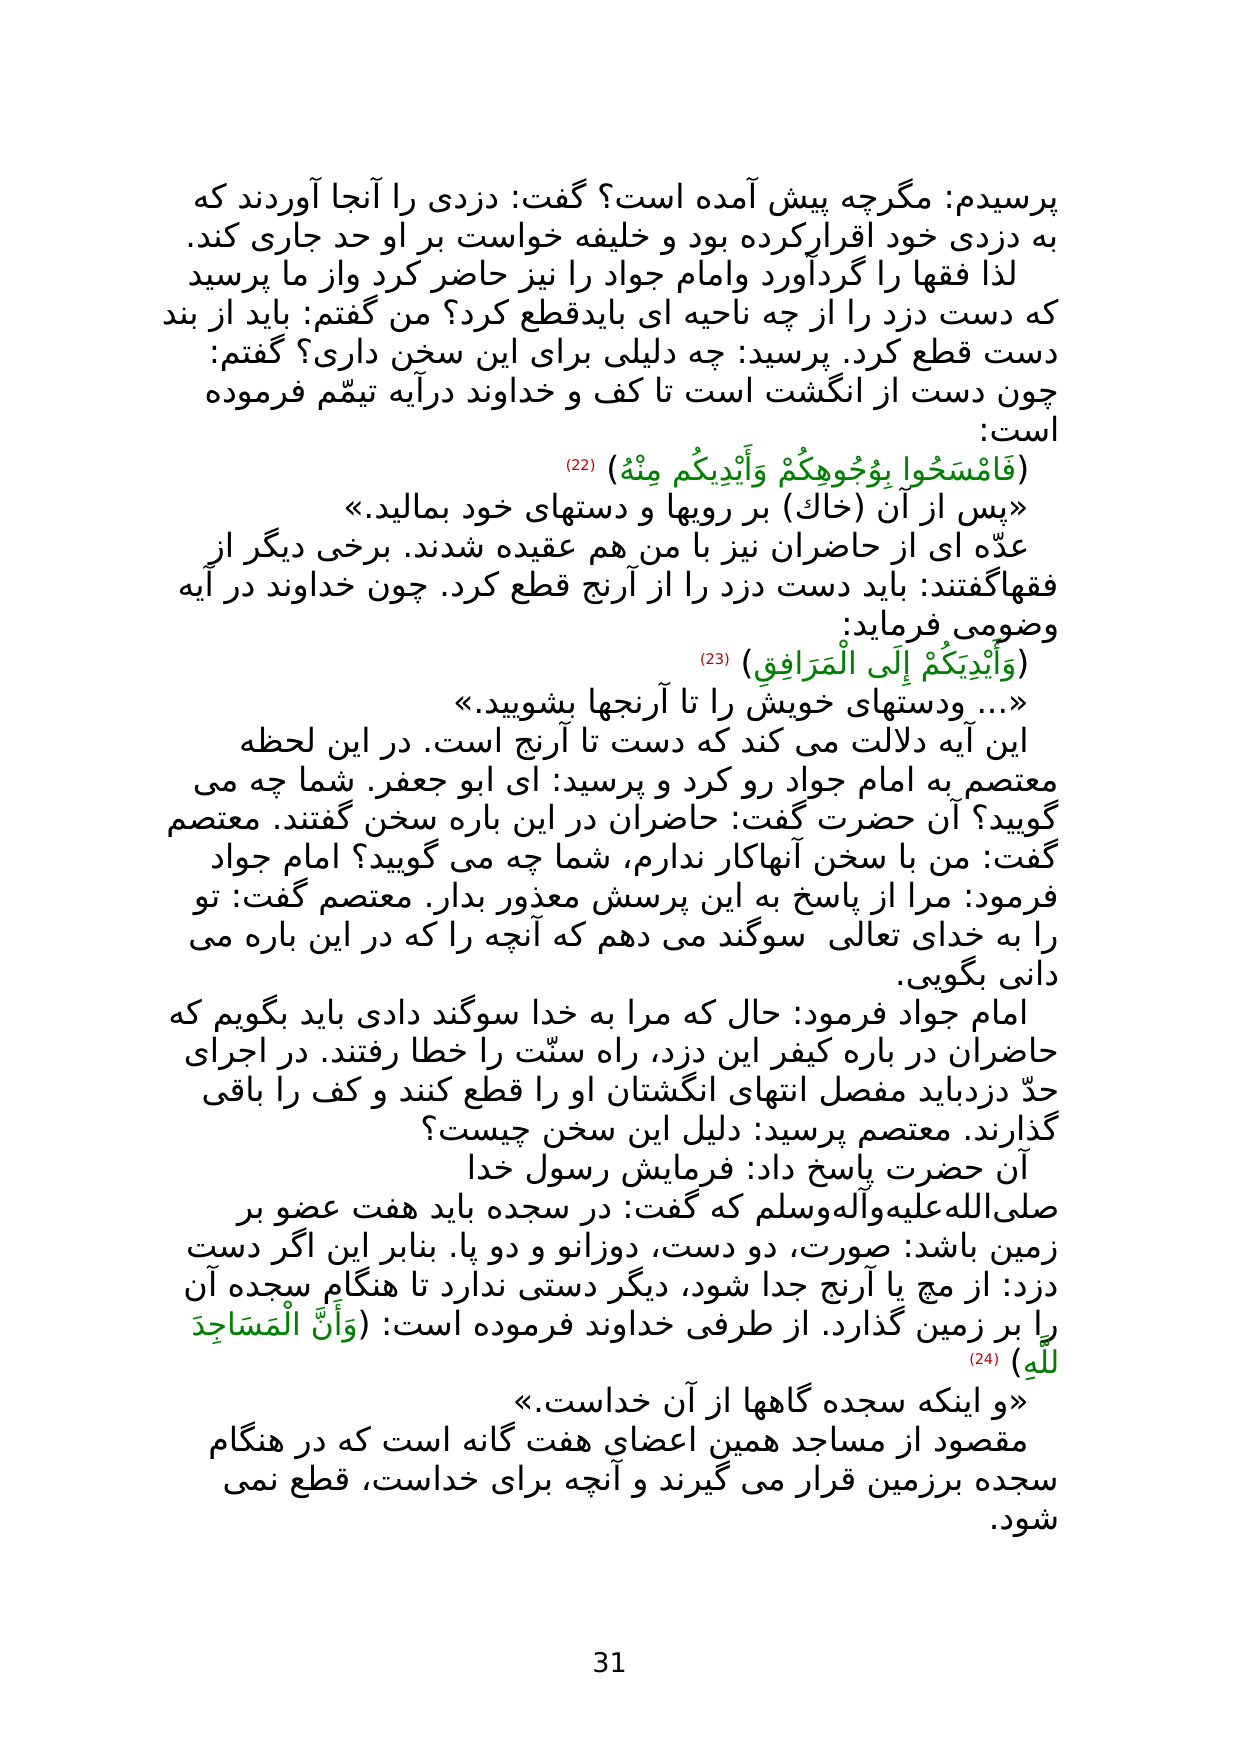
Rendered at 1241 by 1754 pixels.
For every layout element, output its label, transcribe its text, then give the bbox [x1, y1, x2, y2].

text «پس از آن (خاك) بر رويها و دستهاى خود بماليد.» [159, 488, 1059, 527]
text آن حضرت پاسخ داد: فرمايش رسول خدا صلى‌الله‌عليه‌وآله‌وسلم كه گفت: در سجده بايد هفت عضو بر زمين باشد: صورت، دو دست، دوزانو و دو پا. بنابر اين اگر دست دزد: از مچ يا آرنج جدا شود، ديگر دستى ندارد تا هنگام سجده آن را بر زمين گذارد. از طرفى خداوند فرموده است: (وَأَنَّ الْمَسَاجِدَ للَّهِِ) (24) [159, 1148, 1059, 1382]
text (وَأَيْدِيَكُمْ إِلَى الْمَرَافِقِ) (23) [159, 643, 1059, 682]
text (فَامْسَحُوا بِوُجُوهِكُمْ وَأَيْدِيكُم مِنْهُ) (22) [159, 449, 1059, 488]
text «و اينكه سجده گاهها از آن خداست.» [159, 1382, 1059, 1421]
text لذا فقها را گردآورد وامام جواد را نيز حاضر كرد واز ما پرسيد كه دست دزد را از چه ناحيه اى بايدقطع كرد؟ من گفتم: بايد از بند دست قطع كرد. پرسيد: چه دليلى براى اين سخن دارى؟ گفتم: چون دست از انگشت است تا كف و خداوند درآيه تيمّم فرموده است: [159, 255, 1059, 449]
text امام جواد فرمود: حال كه مرا به خدا سوگند دادى بايد بگويم كه حاضران در باره كيفر اين دزد، راه سنّت را خطا رفتند. در اجراى حدّ دزدبايد مفصل انتهاى انگشتان او را قطع كنند و كف را باقى گذارند. معتصم پرسيد: دليل اين سخن چيست؟ [159, 993, 1059, 1148]
text عدّه اى از حاضران نيز با من هم عقيده شدند. برخى ديگر از فقهاگفتند: بايد دست دزد را از آرنج قطع كرد. چون خداوند در آيه وضومى فرمايد: [159, 527, 1059, 643]
text اين آيه دلالت مى كند كه دست تا آرنج است. در اين لحظه معتصم به امام جواد رو كرد و پرسيد: اى ابو جعفر. شما چه مى گوييد؟ آن حضرت گفت: حاضران در اين باره سخن گفتند. معتصم گفت: من با سخن آنهاكار ندارم، شما چه مى گوييد؟ امام جواد فرمود: مرا از پاسخ به اين پرسش معذور بدار. معتصم گفت: تو را به خداى تعالى سوگند مى دهم كه آنچه را كه در اين باره مى دانى بگويى. [159, 721, 1059, 993]
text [159, 177, 1059, 255]
text «... ودستهاى خويش را تا آرنجها بشوييد.» [159, 682, 1059, 721]
text مقصود از مساجد همين اعضاى هفت گانه است كه در هنگام سجده برزمين قرار مى گيرند و آنچه براى خداست، قطع نمى شود. [159, 1421, 1059, 1537]
